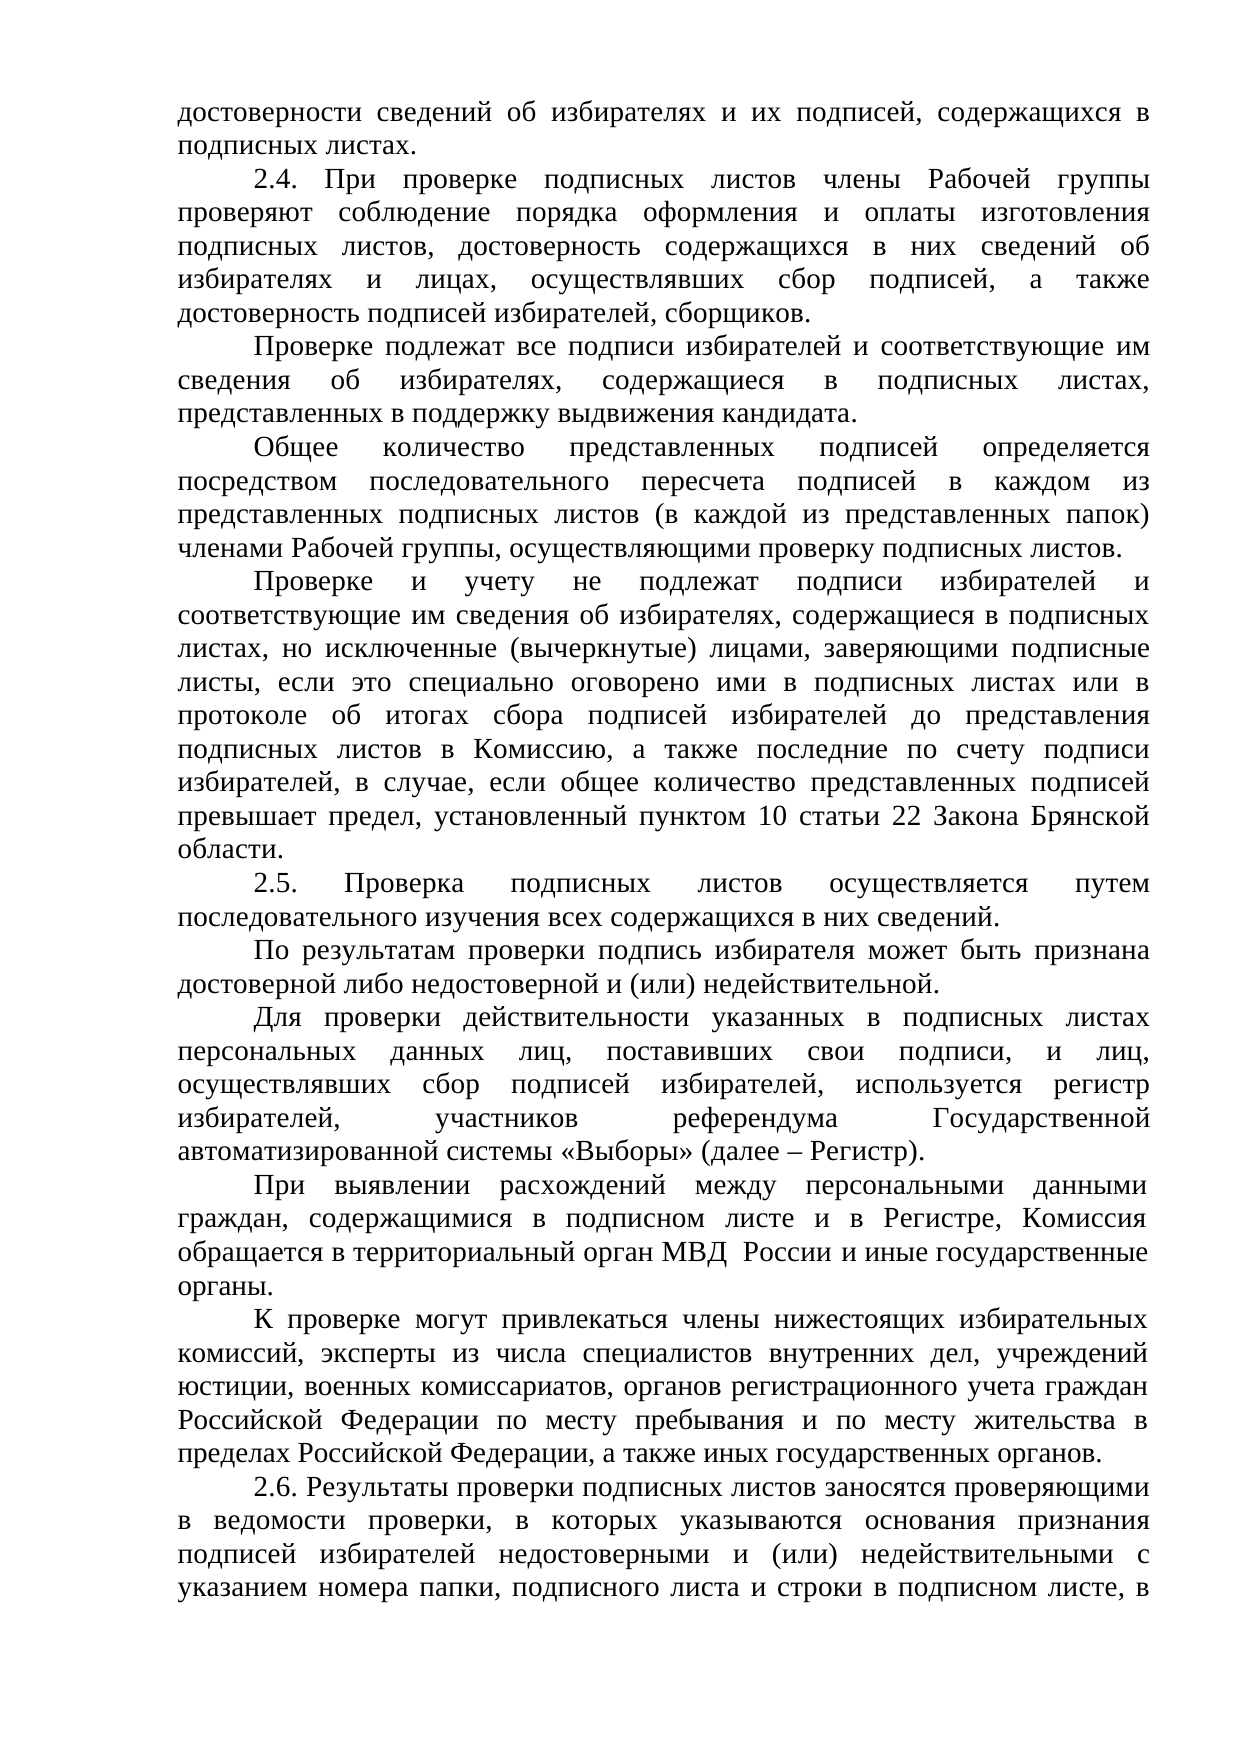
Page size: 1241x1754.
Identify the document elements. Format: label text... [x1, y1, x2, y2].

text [177, 1469, 1152, 1603]
text Для проверки действительности указанных в подписных листах персональных данных лиц, поставивших свои подписи, и лиц, осуществлявших сбор подписей избирателей, используется регистр избирателей, участников референдума Государственной автоматизированной системы «Выборы» (далее – Регистр). [177, 999, 1152, 1167]
text Общее количество представленных подписей определяется посредством последовательного пересчета подписей в каждом из представленных подписных листов (в каждой из представленных папок) членами Рабочей группы, осуществляющими проверку подписных листов. [177, 429, 1152, 563]
text 2.5. Проверка подписных листов осуществляется путем последовательного изучения всех содержащихся в них сведений. [177, 865, 1152, 932]
text При выявлении расхождений между персональными данными граждан, содержащимися в подписном листе и в Регистре, Комиссия обращается в территориальный орган МВД России и иные государственные органы. [177, 1167, 1148, 1301]
text По результатам проверки подпись избирателя может быть признана достоверной либо недостоверной и (или) недействительной. [177, 932, 1152, 999]
text Проверке подлежат все подписи избирателей и соответствующие им сведения об избирателях, содержащиеся в подписных листах, представленных в поддержку выдвижения кандидата. [177, 328, 1152, 429]
text К проверке могут привлекаться члены нижестоящих избирательных комиссий, эксперты из числа специалистов внутренних дел, учреждений юстиции, военных комиссариатов, органов регистрационного учета граждан Российской Федерации по месту пребывания и по месту жительства в пределах Российской Федерации, а также иных государственных органов. [177, 1301, 1148, 1469]
text 2.4. При проверке подписных листов члены Рабочей группы проверяют соблюдение порядка оформления и оплаты изготовления подписных листов, достоверность содержащихся в них сведений об избирателях и лицах, осуществлявших сбор подписей, а также достоверность подписей избирателей, сборщиков. [177, 161, 1152, 328]
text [177, 94, 1152, 161]
text Проверке и учету не подлежат подписи избирателей и соответствующие им сведения об избирателях, содержащиеся в подписных листах, но исключенные (вычеркнутые) лицами, заверяющими подписные листы, если это специально оговорено ими в подписных листах или в протоколе об итогах сбора подписей избирателей до представления подписных листов в Комиссию, а также последние по счету подписи избирателей, в случае, если общее количество представленных подписей превышает предел, установленный пунктом 10 статьи 22 Закона Брянской области. [177, 563, 1152, 865]
